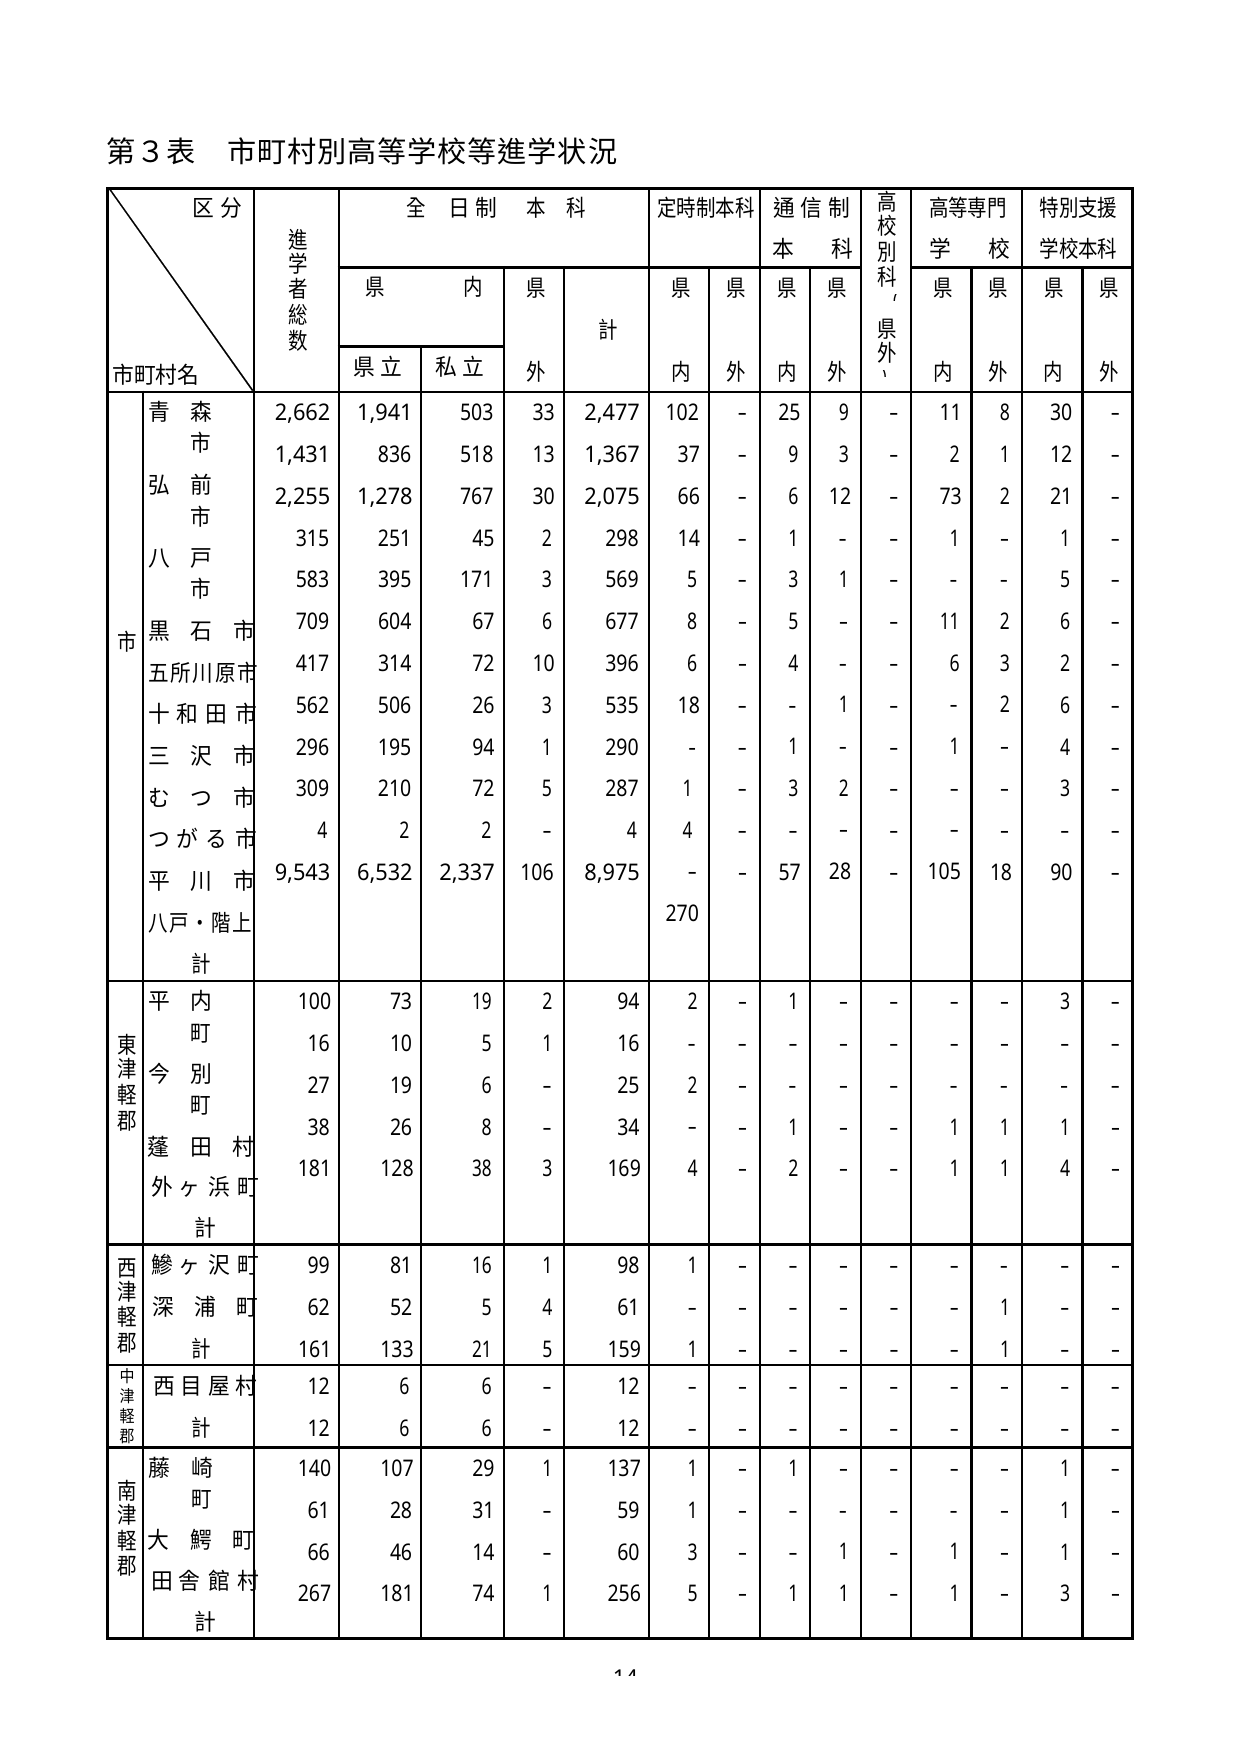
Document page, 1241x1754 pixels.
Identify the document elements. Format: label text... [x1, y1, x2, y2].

table_cell - - - 1 1 [973, 982, 1021, 1243]
table_cell 73 10 19 26 128 [340, 982, 420, 1243]
table_cell - - 1 1 [811, 1449, 860, 1637]
table_header 特別支援 学校本科 [1023, 190, 1131, 266]
table_cell 県 [340, 269, 430, 345]
table_cell 1 - - 1 2 [761, 982, 809, 1243]
table_cell 8 1 2 - - 2 3 2 - - - 18 [973, 393, 1021, 980]
table_cell - - - - - [1084, 982, 1131, 1243]
table_cell 計 [565, 269, 648, 391]
table_cell - - - - [862, 1449, 910, 1637]
table_cell 102 37 66 14 5 8 6 18 - 14 - 270 [650, 393, 708, 980]
table_cell - - - - [973, 1449, 1021, 1637]
table_cell 6 6 [340, 1366, 420, 1446]
table_header 高校別科 県外 [862, 190, 910, 391]
table_cell 2,662 1,431 2,255 315 583 709 417 562 296 309 4 9,543 [255, 393, 338, 980]
table_cell - - - [710, 1246, 759, 1364]
table_cell 2 1 - - 3 [505, 982, 563, 1243]
table_cell - - - [1023, 1246, 1081, 1364]
table_cell 29 31 14 74 [422, 1449, 503, 1637]
table_cell 内 [430, 269, 503, 345]
table_cell 1 1 3 5 [650, 1449, 708, 1637]
table_cell 1 - - 1 [761, 1449, 809, 1637]
table_cell 藤 崎 町 大 鰐 町田 舎 館 村計 [144, 1449, 253, 1637]
table_cell 137 59 60 256 [565, 1449, 648, 1637]
table_header 定時制本科 [650, 190, 759, 266]
table_cell - - - - [1084, 1449, 1131, 1637]
table_header 高等専門 学 校 [912, 190, 1021, 266]
table_cell - - - - [710, 1449, 759, 1637]
table_cell 県 内 [650, 269, 708, 391]
table_cell - - - [761, 1246, 809, 1364]
table_cell - - - 1 1 [912, 982, 970, 1243]
table_cell 1 - - 1 [505, 1449, 563, 1637]
table_cell - - [973, 1366, 1021, 1446]
table_cell 12 12 [255, 1366, 338, 1446]
table_cell - - [761, 1366, 809, 1446]
table_cell 94 16 25 34 169 [565, 982, 648, 1243]
table_cell 市 [109, 393, 142, 980]
table_cell 南津軽郡 [109, 1449, 142, 1637]
table_cell 西 目 屋 村 計 [144, 1366, 253, 1446]
table_cell - - [710, 1366, 759, 1446]
table_cell 県 外 [710, 269, 759, 391]
table_cell - - - - - [811, 982, 860, 1243]
table_cell - - [862, 1366, 910, 1446]
table_cell 1 4 5 [505, 1246, 563, 1364]
table_cell - - - - - - - - - - - - [1084, 393, 1131, 980]
table_header 通 信 制 本 科 [761, 190, 860, 266]
subtitle 第３表 市町村別高等学校等進学状況 [106, 131, 1192, 171]
table_cell 2,477 1,367 2,075 298 569 677 396 535 290 287 4 8,975 [565, 393, 648, 980]
table_header 全 [340, 190, 430, 266]
table_cell - - - - - - - - - - - - [862, 393, 910, 980]
table_cell 19 5 6 8 38 [422, 982, 503, 1243]
table_cell 中津軽 郡 [109, 1366, 142, 1446]
table_cell 県 外 [1084, 269, 1131, 391]
table_cell 県 内 [761, 269, 809, 391]
table_cell 鰺 ヶ 沢 町深 浦 町 計 [144, 1246, 253, 1364]
table_cell 1 - 1 [650, 1246, 708, 1364]
table_cell - - - - - - - - - - - - [710, 393, 759, 980]
table_cell 16 5 21 [422, 1246, 503, 1364]
table_cell 11 2 73 1 - 11 6 - 1 - - 105 [912, 393, 970, 980]
table_header 進学者総数 [255, 190, 338, 391]
table_cell 3 - - 1 4 [1023, 982, 1081, 1243]
table_cell 青 森 市 弘 前 市 八 戸 市 黒 石 市五所川原市十 和 田 市三 沢 市 む つ 市つ が る 市平 川 市八戸・階上 計 [144, 393, 253, 980]
table_cell - - [811, 1366, 860, 1446]
table_cell 25 9 6 1 3 5 4 - 1 3 - 57 [761, 393, 809, 980]
table_cell - - [1084, 1366, 1131, 1446]
table_cell - - - - - [862, 982, 910, 1243]
table_cell 県 内 [912, 269, 970, 391]
table_cell - - 1 1 [912, 1449, 970, 1637]
table_cell 東津軽郡 [109, 982, 142, 1243]
table_cell 2 - 2 - 4 [650, 982, 708, 1243]
table_cell 県 立 [340, 348, 420, 391]
table_header 科 [564, 190, 585, 266]
table_cell 503 518 767 45 171 67 72 26 94 72 2 2,337 [422, 393, 503, 980]
table_cell 1,941 836 1,278 251 395 604 314 506 195 210 2 6,532 [340, 393, 420, 980]
table_cell 12 12 [565, 1366, 648, 1446]
table_header [585, 190, 648, 266]
table_cell - 1 1 [973, 1246, 1021, 1364]
table_header 区 分 市町村名 [109, 190, 253, 391]
table_cell - - [1023, 1366, 1081, 1446]
table_cell 100 16 27 38 181 [255, 982, 338, 1243]
table_cell - - - [912, 1246, 970, 1364]
table_header 日 制 [430, 190, 513, 266]
table_cell 9 3 12 - 1 - - 1 - 2 - 28 [811, 393, 860, 980]
table_cell - - - [811, 1246, 860, 1364]
table_cell 107 28 46 181 [340, 1449, 420, 1637]
table_cell - - - - - [710, 982, 759, 1243]
table_cell 西津軽郡 [109, 1246, 142, 1364]
table_cell - - [505, 1366, 563, 1446]
table_cell 1 1 1 3 [1023, 1449, 1081, 1637]
table_header 本 [513, 190, 564, 266]
table_cell 99 62 161 [255, 1246, 338, 1364]
table_cell 県 内 [1023, 269, 1081, 391]
table_cell 33 13 30 2 3 6 10 3 1 5 - 106 [505, 393, 563, 980]
table_cell 6 6 [422, 1366, 503, 1446]
table_cell 県 外 [973, 269, 1021, 391]
table_cell - - [650, 1366, 708, 1446]
table_cell 30 12 21 1 5 6 2 6 4 3 - 90 [1023, 393, 1081, 980]
table_cell - - - [1084, 1246, 1131, 1364]
table_cell - - - [862, 1246, 910, 1364]
table_cell 平 内 町 今 別 町 蓬 田 村外 ヶ 浜 町計 [144, 982, 253, 1243]
table_cell 140 61 66 267 [255, 1449, 338, 1637]
table_cell 98 61 159 [565, 1246, 648, 1364]
table_cell 私 立 [422, 348, 503, 391]
table_cell 県 外 [505, 269, 563, 391]
table_cell - - [912, 1366, 970, 1446]
table_cell 81 52 133 [340, 1246, 420, 1364]
table_cell 県 外 [811, 269, 860, 391]
